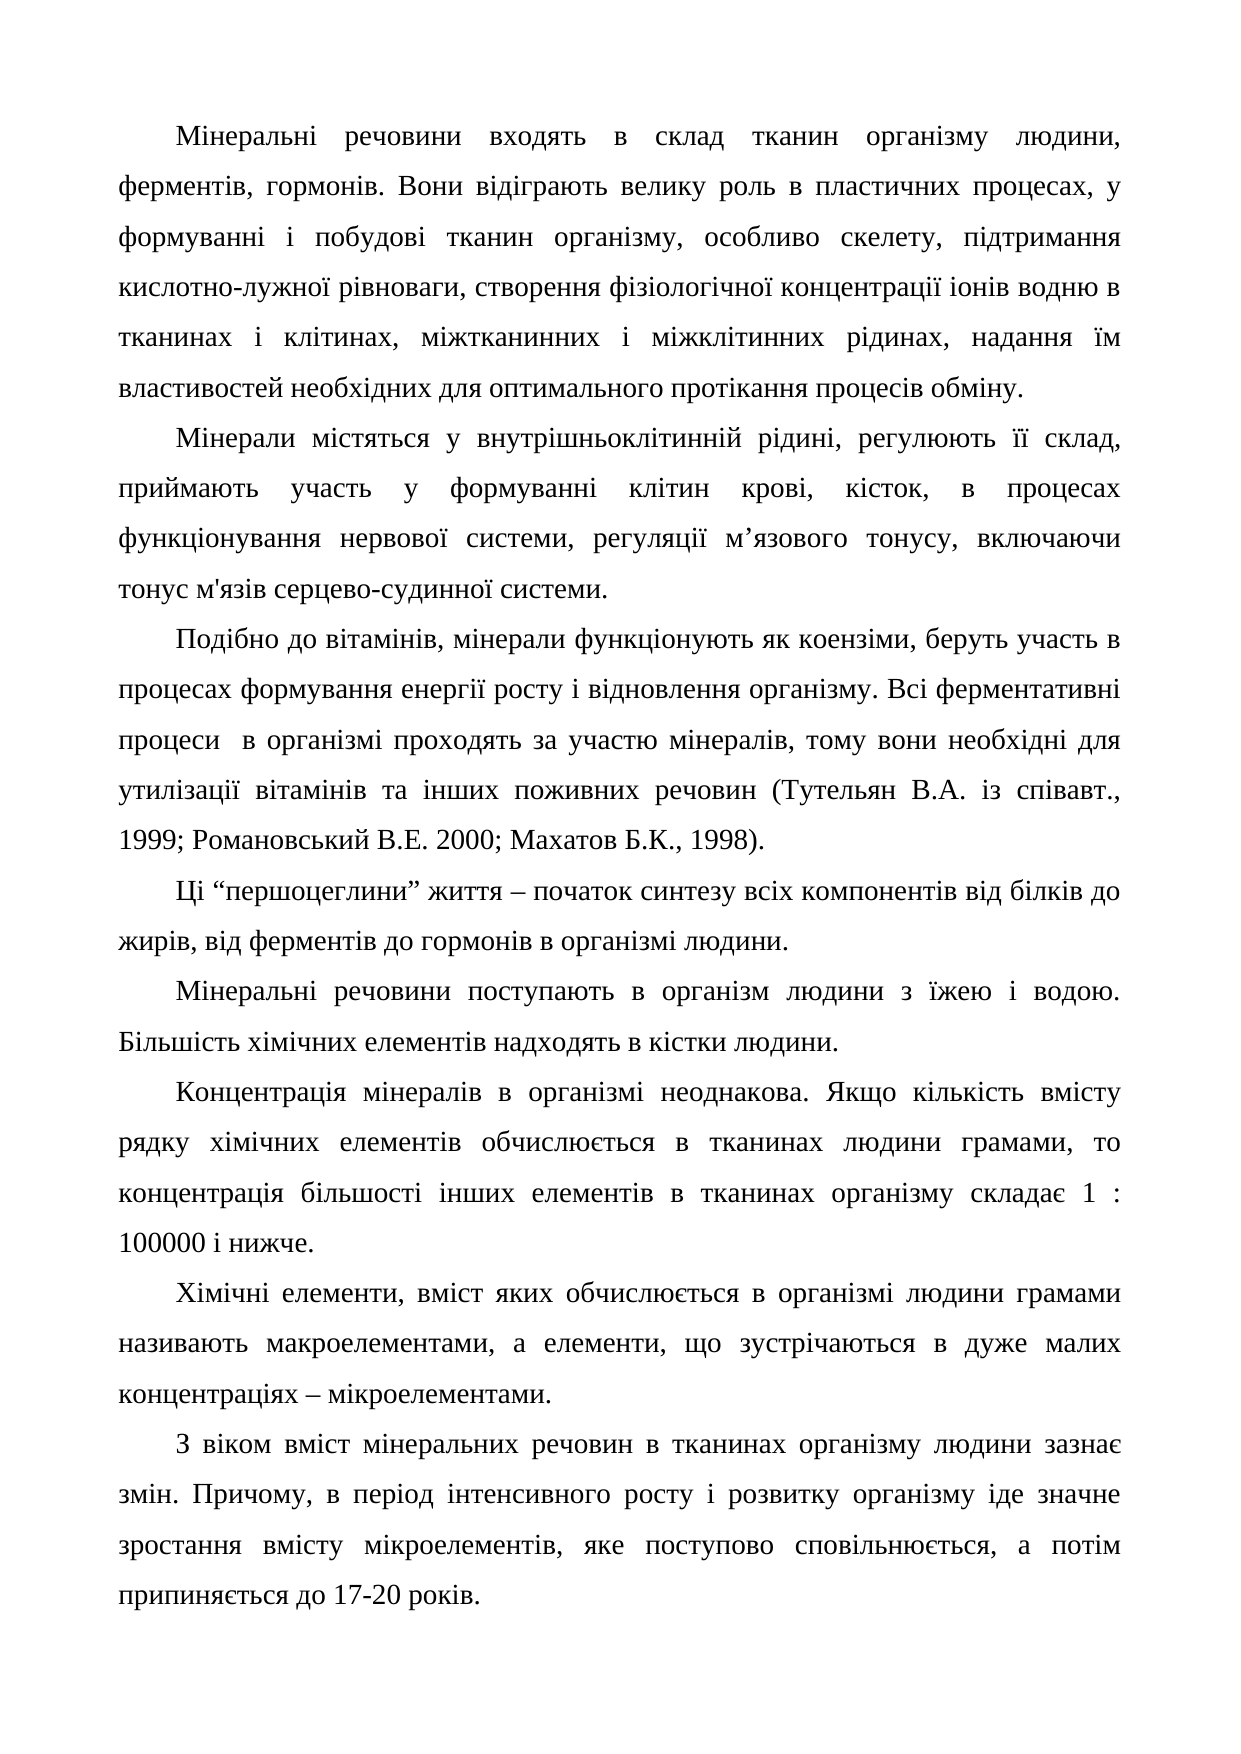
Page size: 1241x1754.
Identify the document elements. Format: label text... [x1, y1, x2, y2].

text Ці “першоцеглини” життя – початок синтезу всіх компонентів від білків до жирів, від ферментів до гормонів в організмі людини. [118, 873, 1122, 957]
text Подібно до вітамінів, мінерали функціонують як коензіми, беруть участь в процесах формування енергії росту і відновлення організму. Всі ферментативні процеси в організмі проходять за участю мінералів, тому вони необхідні для утилізації вітамінів та інших поживних речовин (Тутельян В.А. із співавт., 1999; Романовський В.Е. 2000; Махатов Б.К., 1998). [118, 621, 1122, 856]
text Мінерали містяться у внутрішньоклітинній рідині, регулюють її склад, приймають участь у формуванні клітин крові, кісток, в процесах функціонування нервової системи, регуляції м’язового тонусу, включаючи тонус м'язів серцево-судинної системи. [118, 420, 1122, 604]
text Мінеральні речовини поступають в організм людини з їжею і водою. Більшість хімічних елементів надходять в кістки людини. [118, 973, 1122, 1057]
text З віком вміст мінеральних речовин в тканинах організму людини зазнає змін. Причому, в період інтенсивного росту і розвитку організму іде значне зростання вмісту мікроелементів, яке поступово сповільнюється, а потім припиняється до 17-20 років. [118, 1426, 1122, 1611]
text Мінеральні речовини входять в склад тканин організму людини, ферментів, гормонів. Вони відіграють велику роль в пластичних процесах, у формуванні і побудові тканин організму, особливо скелету, підтримання кислотно-лужної рівноваги, створення фізіологічної концентрації іонів водню в тканинах і клітинах, міжтканинних і міжклітинних рідинах, надання їм властивостей необхідних для оптимального протікання процесів обміну. [118, 118, 1122, 403]
text Концентрація мінералів в організмі неоднакова. Якщо кількість вмісту рядку хімічних елементів обчислюється в тканинах людини грамами, то концентрація більшості інших елементів в тканинах організму складає 1 : 100000 і нижче. [118, 1074, 1122, 1258]
text Хімічні елементи, вміст яких обчислюється в організмі людини грамами називають макроелементами, а елементи, що зустрічаються в дуже малих концентраціях – мікроелементами. [118, 1275, 1122, 1409]
